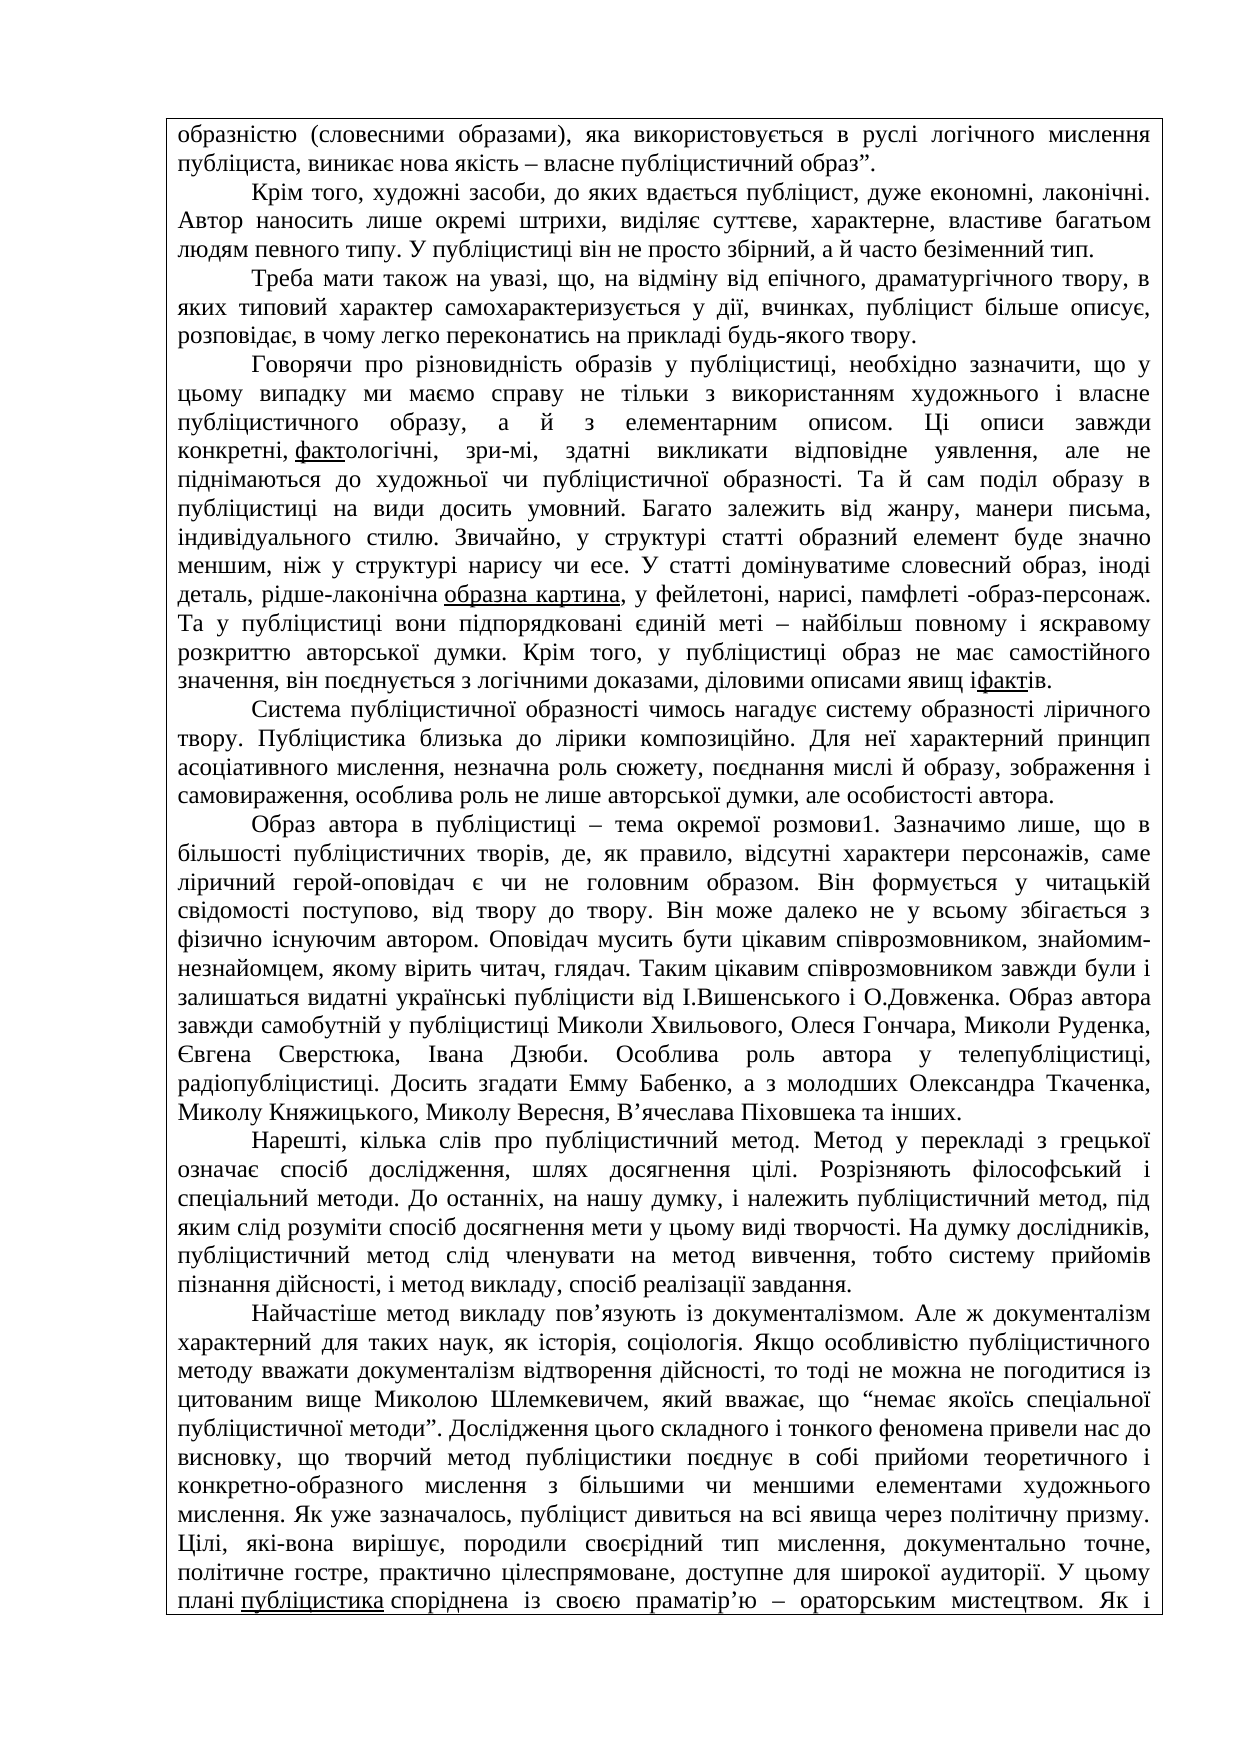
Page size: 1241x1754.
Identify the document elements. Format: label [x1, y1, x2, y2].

table_cell [167, 119, 1162, 1614]
